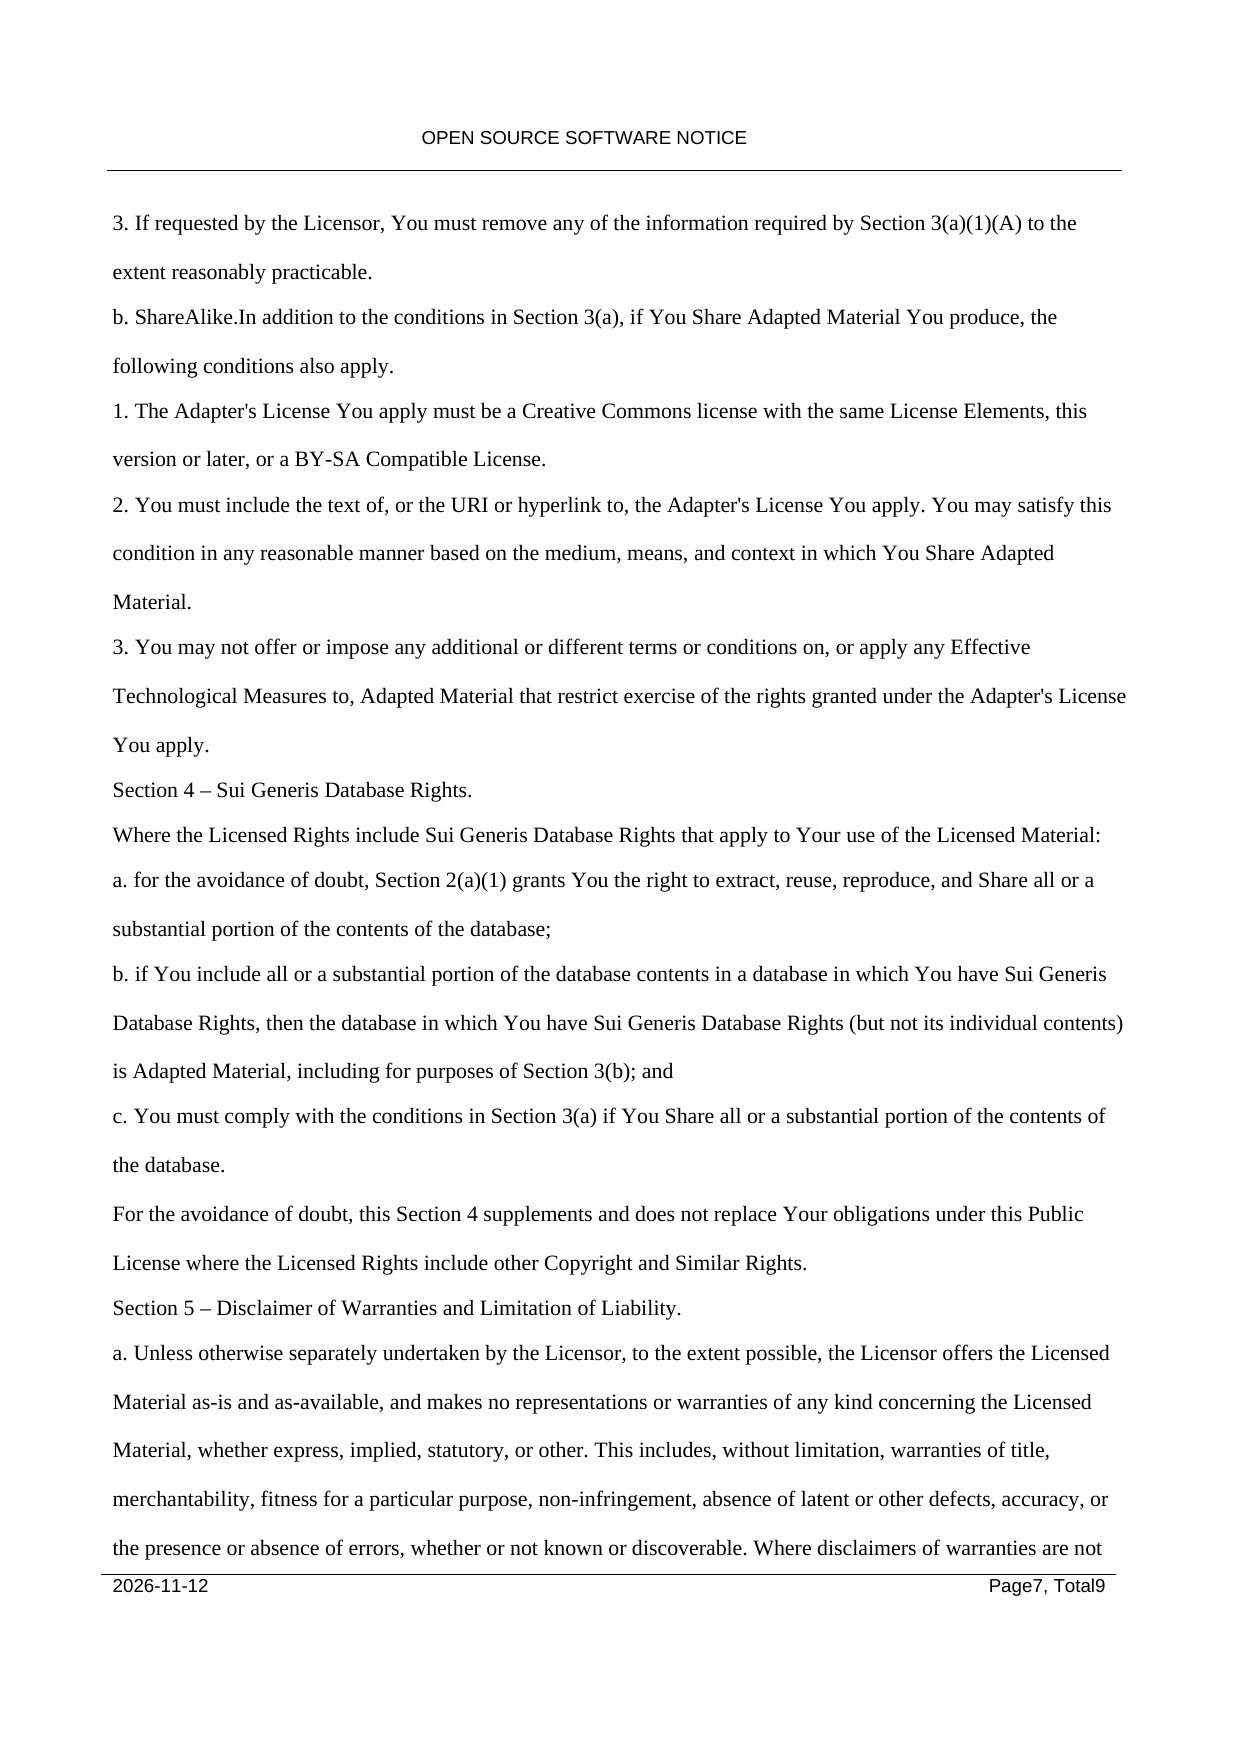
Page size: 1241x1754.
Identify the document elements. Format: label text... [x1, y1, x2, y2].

text 3. You may not offer or impose any additional or different terms or conditions on, or apply any Effective Technological Measures to, Adapted Material that restrict exercise of the rights granted under the Adapter's License You apply. [112, 631, 1128, 761]
text Section 4 – Sui Generis Database Rights. [112, 773, 1128, 806]
text b. if You include all or a substantial portion of the database contents in a database in which You have Sui Generis Database Rights, then the database in which You have Sui Generis Database Rights (but not its individual contents) is Adapted Material, including for purposes of Section 3(b); and [112, 957, 1128, 1087]
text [112, 1336, 1128, 1564]
text b. ShareAlike.In addition to the conditions in Section 3(a), if You Share Adapted Material You produce, the following conditions also apply. [112, 300, 1128, 381]
text 3. If requested by the Licensor, You must remove any of the information required by Section 3(a)(1)(A) to the extent reasonably practicable. [112, 206, 1128, 288]
text Where the Licensed Rights include Sui Generis Database Rights that apply to Your use of the Licensed Material: [112, 818, 1128, 851]
text Section 5 – Disclaimer of Warranties and Limitation of Liability. [112, 1291, 1128, 1324]
text 1. The Adapter's License You apply must be a Creative Commons license with the same License Elements, this version or later, or a BY-SA Compatible License. [112, 394, 1128, 475]
text c. You must comply with the conditions in Section 3(a) if You Share all or a substantial portion of the contents of the database. For the avoidance of doubt, this Section 4 supplements and does not replace Your obligations under this Public License where the Licensed Rights include other Copyright and Similar Rights. [112, 1100, 1128, 1278]
text 2. You must include the text of, or the URI or hyperlink to, the Adapter's License You apply. You may satisfy this condition in any reasonable manner based on the medium, means, and context in which You Share Adapted Material. [112, 488, 1128, 618]
text a. for the avoidance of doubt, Section 2(a)(1) grants You the right to extract, reuse, reproduce, and Share all or a substantial portion of the contents of the database; [112, 863, 1128, 944]
